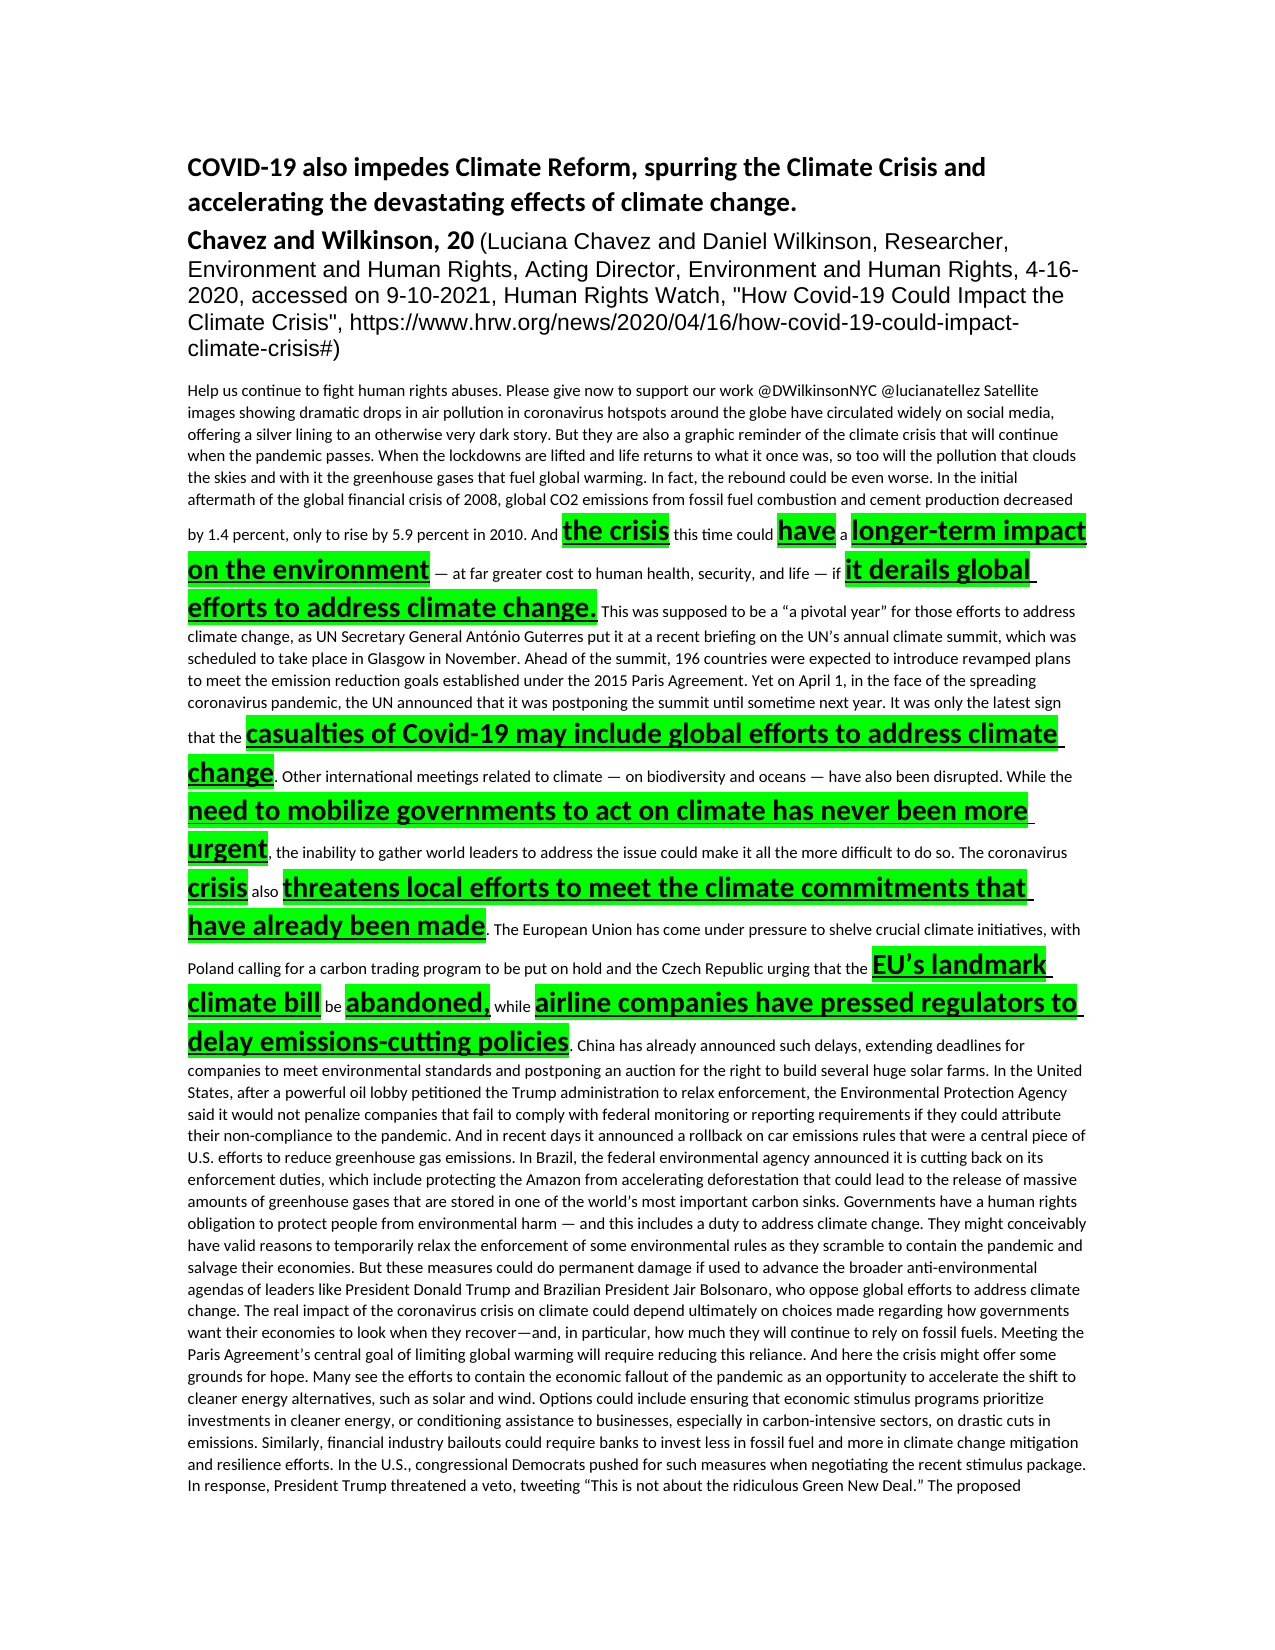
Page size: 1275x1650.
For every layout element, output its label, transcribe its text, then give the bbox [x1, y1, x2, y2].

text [187, 380, 1087, 1496]
subtitle COVID-19 also impedes Climate Reform, spurring the Climate Crisis and accelerating the devastating effects of climate change. [187, 150, 1087, 219]
text Chavez and Wilkinson, 20 (Luciana Chavez and Daniel Wilkinson, Researcher, Environment and Human Rights, Acting Director, Environment and Human Rights, 4-16-2020, accessed on 9-10-2021, Human Rights Watch, "How Covid-19 Could Impact the Climate Crisis", https://www.hrw.org/news/2020/04/16/how-covid-19-could-impact-climate-crisis#) [187, 223, 1087, 361]
